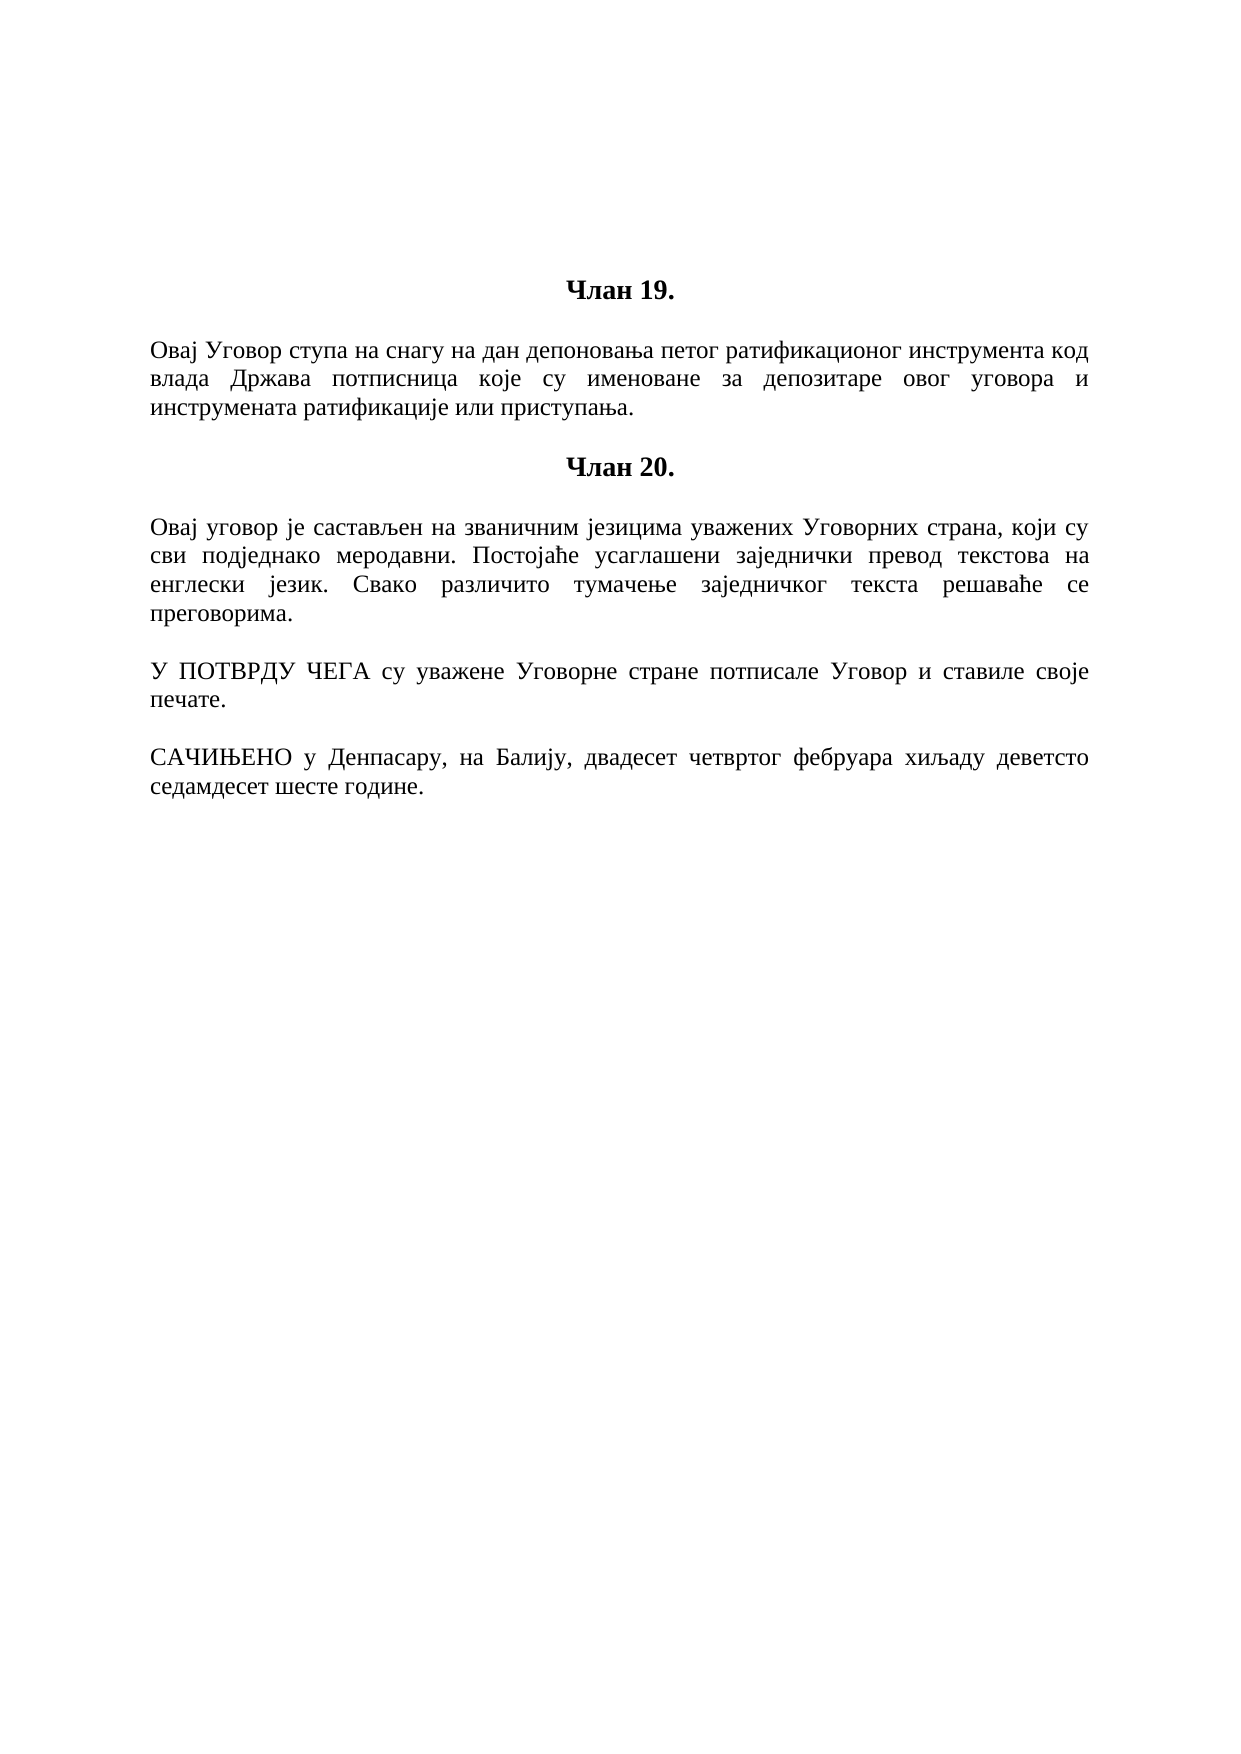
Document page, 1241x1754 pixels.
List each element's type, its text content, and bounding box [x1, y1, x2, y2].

text Члан 19. [150, 273, 1090, 306]
text Овај уговор је састављен на званичним језицима уважених Уговорних страна, који су сви подједнако меродавни. Постојаће усаглашени заједнички превод текстова на енглески језик. Свако различито тумачење заједничког текста решаваће се преговорима. [150, 512, 1090, 627]
text САЧИЊЕНО у Денпасару, на Балију, двадесет четвртог фебруара хиљаду деветсто седамдесет шесте године. [150, 742, 1090, 800]
text Овај Уговор ступа на снагу на дан депоновања петог ратификационог инструмента код влада Држава потписница које су именоване за депозитаре овог уговора и инструмената ратификације или приступања. [150, 335, 1090, 421]
text У ПОТВРДУ ЧЕГА су уважене Уговорне стране потписале Уговор и ставиле своје печате. [150, 656, 1090, 713]
text Члан 20. [150, 450, 1090, 482]
